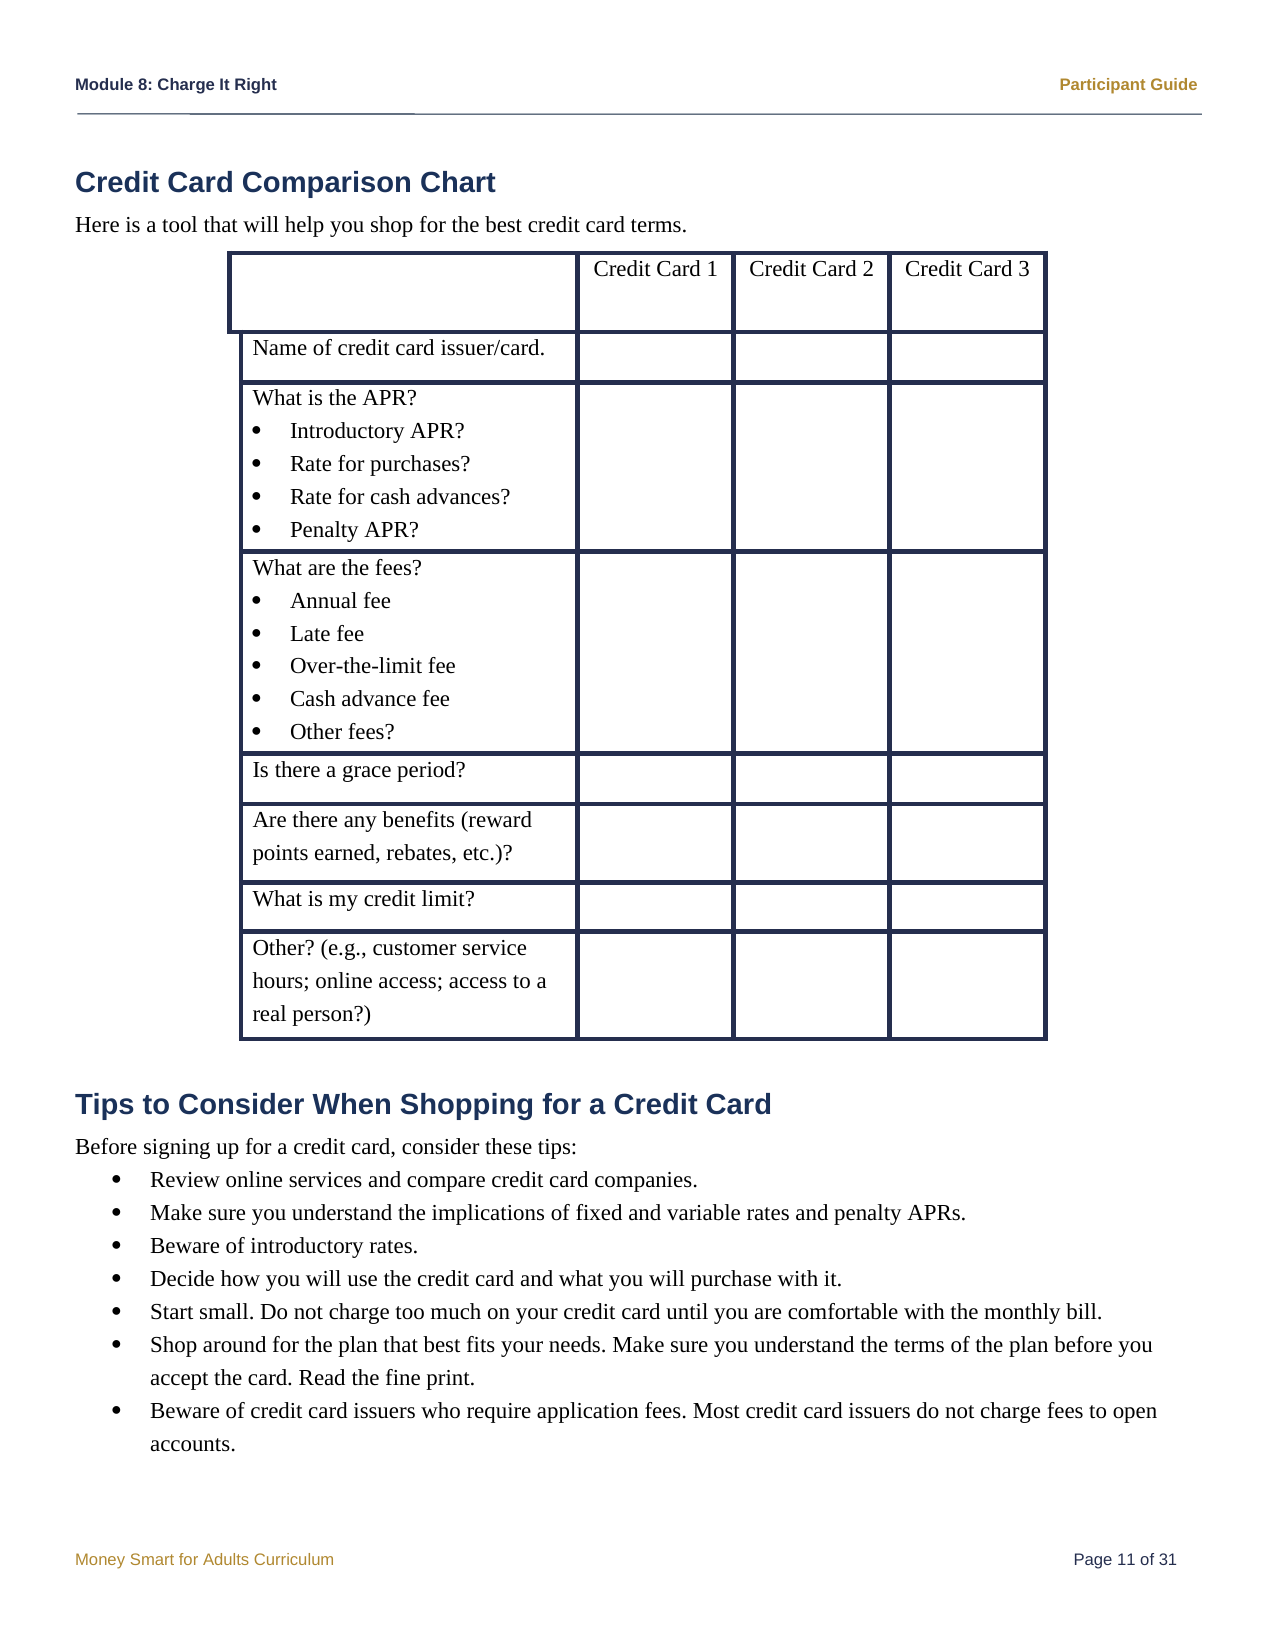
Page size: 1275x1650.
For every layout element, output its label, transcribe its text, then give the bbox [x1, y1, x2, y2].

table_cell Is there a grace period? [243, 756, 575, 802]
table_cell [892, 934, 1043, 1037]
table_cell [736, 756, 887, 802]
table_cell What are the fees? Annual fee Late fee Over-the-limit fee Cash advance fee Other fees? [243, 554, 575, 751]
text Here is a tool that will help you shop for the best credit card terms. [75, 211, 1200, 238]
table_cell [736, 885, 887, 929]
text Tips to Consider When Shopping for a Credit Card [75, 1087, 1200, 1121]
table_header Credit Card 1 [580, 255, 731, 329]
table_header [232, 255, 575, 329]
table_cell [892, 756, 1043, 802]
table_cell Other? (e.g., customer service hours; online access; access to a real person?) [243, 934, 575, 1037]
list Decide how you will use the credit card and what you will purchase with it. [112, 1265, 1200, 1291]
table_cell [892, 554, 1043, 751]
list Shop around for the plan that best fits your needs. Make sure you understand the terms of the plan before you accept the card. Read the fine print. [112, 1331, 1200, 1390]
table_cell What is my credit limit? [243, 885, 575, 929]
text Before signing up for a credit card, consider these tips: [75, 1133, 1200, 1160]
table_cell [736, 385, 887, 549]
list Review online services and compare credit card companies. [112, 1166, 1200, 1193]
table_cell [580, 806, 731, 880]
table_cell [736, 554, 887, 751]
table_cell [736, 934, 887, 1037]
table_header Credit Card 3 [892, 255, 1043, 329]
table_cell [580, 934, 731, 1037]
table_cell [580, 334, 731, 380]
list Beware of credit card issuers who require application fees. Most credit card issuers do not charge fees to open accounts. [112, 1397, 1200, 1456]
table_cell [736, 334, 887, 380]
table_cell [580, 385, 731, 549]
table_cell [580, 756, 731, 802]
table_cell [736, 806, 887, 880]
table_cell What is the APR? Introductory APR? Rate for purchases? Rate for cash advances? Penalty APR? [243, 385, 575, 549]
table_cell [892, 806, 1043, 880]
table_cell [892, 334, 1043, 380]
list Make sure you understand the implications of fixed and variable rates and penalty APRs. [112, 1199, 1200, 1226]
table_cell Name of credit card issuer/card. [243, 334, 575, 380]
list Start small. Do not charge too much on your credit card until you are comfortable with the monthly bill. [112, 1298, 1200, 1324]
table_header Credit Card 2 [736, 255, 887, 329]
text Credit Card Comparison Chart [75, 165, 1200, 199]
list Beware of introductory rates. [112, 1232, 1200, 1258]
table_cell Are there any benefits (reward points earned, rebates, etc.)? [243, 806, 575, 880]
table_cell [580, 554, 731, 751]
table_cell [892, 885, 1043, 929]
table_cell [580, 885, 731, 929]
table_cell [892, 385, 1043, 549]
